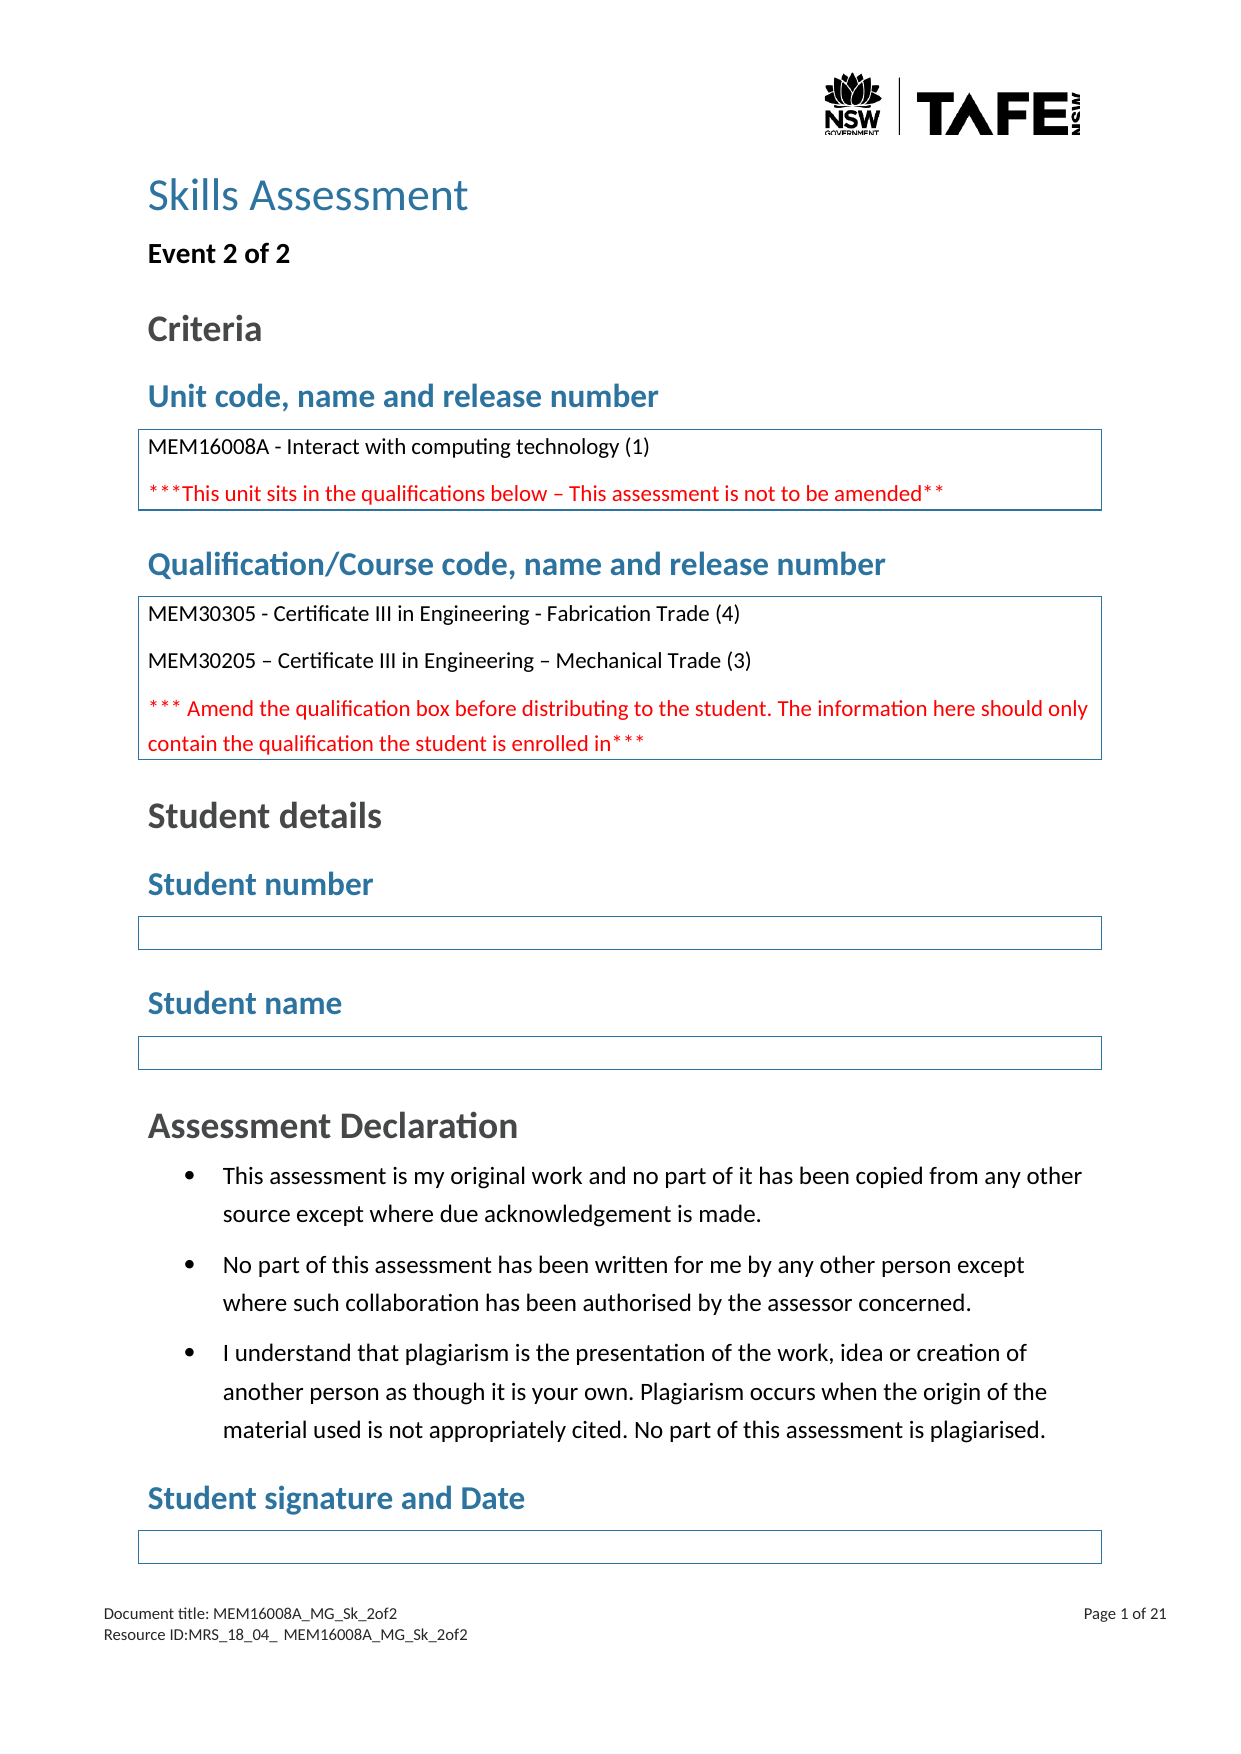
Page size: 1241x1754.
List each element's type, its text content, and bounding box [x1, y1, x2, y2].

subtitle Student number [148, 863, 1092, 903]
subtitle Assessment Declaration [148, 1102, 1092, 1148]
subtitle Student details [148, 792, 1092, 838]
text *** Amend the qualification box before distributing to the student. The information here should only contain the qualification the student is enrolled in*** [139, 691, 1101, 759]
text MEM16008A - Interact with computing technology (1) [139, 430, 1101, 460]
subtitle Unit code, name and release number [148, 376, 1092, 416]
list This assessment is my original work and no part of it has been copied from any other source except where due acknowledgement is made. [185, 1160, 1092, 1229]
list I understand that plagiarism is the presentation of the work, idea or creation of another person as though it is your own. Plagiarism occurs when the origin of the material used is not appropriately cited. No part of this assessment is plagiarised. [185, 1338, 1092, 1444]
subtitle Criteria [148, 305, 1092, 351]
text ***This unit sits in the qualifications below – This assessment is not to be amended** [139, 476, 1101, 509]
text MEM30305 - Certificate III in Engineering - Fabrication Trade (4) [139, 597, 1101, 627]
subtitle Qualification/Course code, name and release number [148, 542, 1092, 583]
text Event 2 of 2 [148, 235, 1092, 271]
subtitle Student name [148, 982, 1092, 1023]
list No part of this assessment has been written for me by any other person except where such collaboration has been authorised by the assessor concerned. [185, 1249, 1092, 1317]
subtitle Skills Assessment [148, 160, 1092, 223]
picture [823, 71, 1080, 135]
text MEM30205 – Certificate III in Engineering – Mechanical Trade (3) [139, 643, 1101, 674]
subtitle Student signature and Date [148, 1477, 1092, 1518]
